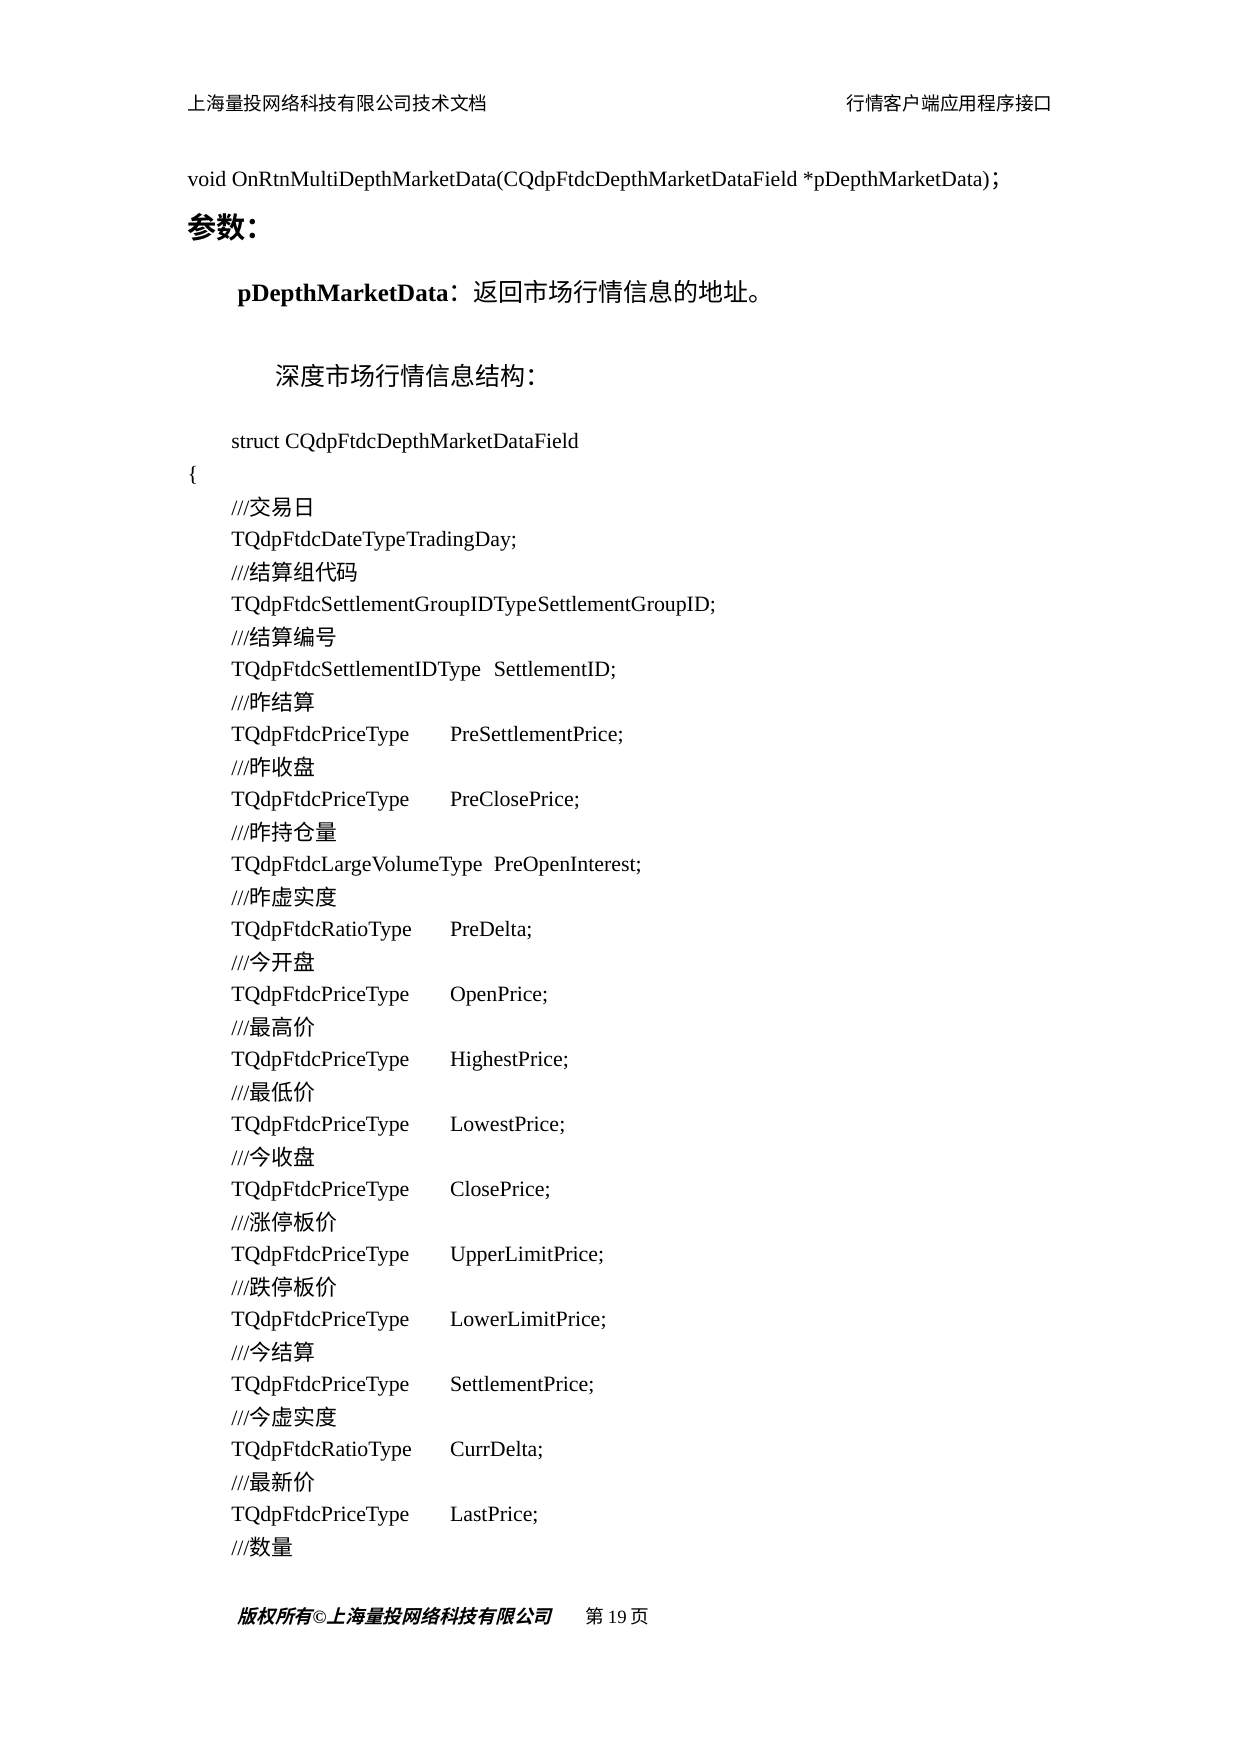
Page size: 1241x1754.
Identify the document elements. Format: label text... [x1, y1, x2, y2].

text ///最低价 [187, 1075, 1053, 1107]
text 参数： [187, 193, 1053, 258]
text TQdpFtdcPriceType PreClosePrice; [187, 782, 1053, 815]
text ///昨持仓量 [187, 815, 1053, 847]
text TQdpFtdcSettlementGroupIDType SettlementGroupID; [187, 587, 1053, 620]
text TQdpFtdcRatioType PreDelta; [187, 912, 1053, 945]
text ///交易日 [187, 490, 1053, 522]
text TQdpFtdcPriceType UpperLimitPrice; [187, 1237, 1053, 1270]
text TQdpFtdcPriceType LastPrice; [187, 1497, 1053, 1530]
text 深度市场行情信息结构： [187, 342, 1053, 407]
text ///最新价 [187, 1465, 1053, 1497]
text TQdpFtdcPriceType OpenPrice; [187, 977, 1053, 1010]
text TQdpFtdcDateType TradingDay; [187, 522, 1053, 555]
text ///昨结算 [187, 685, 1053, 717]
text ///昨收盘 [187, 750, 1053, 782]
text TQdpFtdcLargeVolumeType PreOpenInterest; [187, 847, 1053, 880]
text { [187, 457, 1053, 490]
text TQdpFtdcPriceType ClosePrice; [187, 1172, 1053, 1205]
text TQdpFtdcPriceType HighestPrice; [187, 1042, 1053, 1075]
text ///今虚实度 [187, 1400, 1053, 1432]
text ///涨停板价 [187, 1205, 1053, 1237]
text ///结算组代码 [187, 555, 1053, 587]
text TQdpFtdcPriceType LowestPrice; [187, 1107, 1053, 1140]
text ///结算编号 [187, 620, 1053, 652]
text TQdpFtdcSettlementIDType SettlementID; [187, 652, 1053, 685]
text TQdpFtdcPriceType LowerLimitPrice; [187, 1302, 1053, 1335]
text ///昨虚实度 [187, 880, 1053, 912]
text TQdpFtdcRatioType CurrDelta; [187, 1432, 1053, 1465]
text TQdpFtdcPriceType PreSettlementPrice; [187, 717, 1053, 750]
text void OnRtnMultiDepthMarketData(CQdpFtdcDepthMarketDataField *pDepthMarketData)； [187, 161, 1053, 193]
text TQdpFtdcPriceType SettlementPrice; [187, 1367, 1053, 1400]
text ///今收盘 [187, 1140, 1053, 1172]
text pDepthMarketData：返回市场行情信息的地址。 [187, 258, 1053, 323]
text ///数量 [187, 1530, 1053, 1562]
text ///今开盘 [187, 945, 1053, 977]
text ///跌停板价 [187, 1270, 1053, 1302]
text ///最高价 [187, 1010, 1053, 1042]
text struct CQdpFtdcDepthMarketDataField [187, 425, 1053, 457]
text ///今结算 [187, 1335, 1053, 1367]
